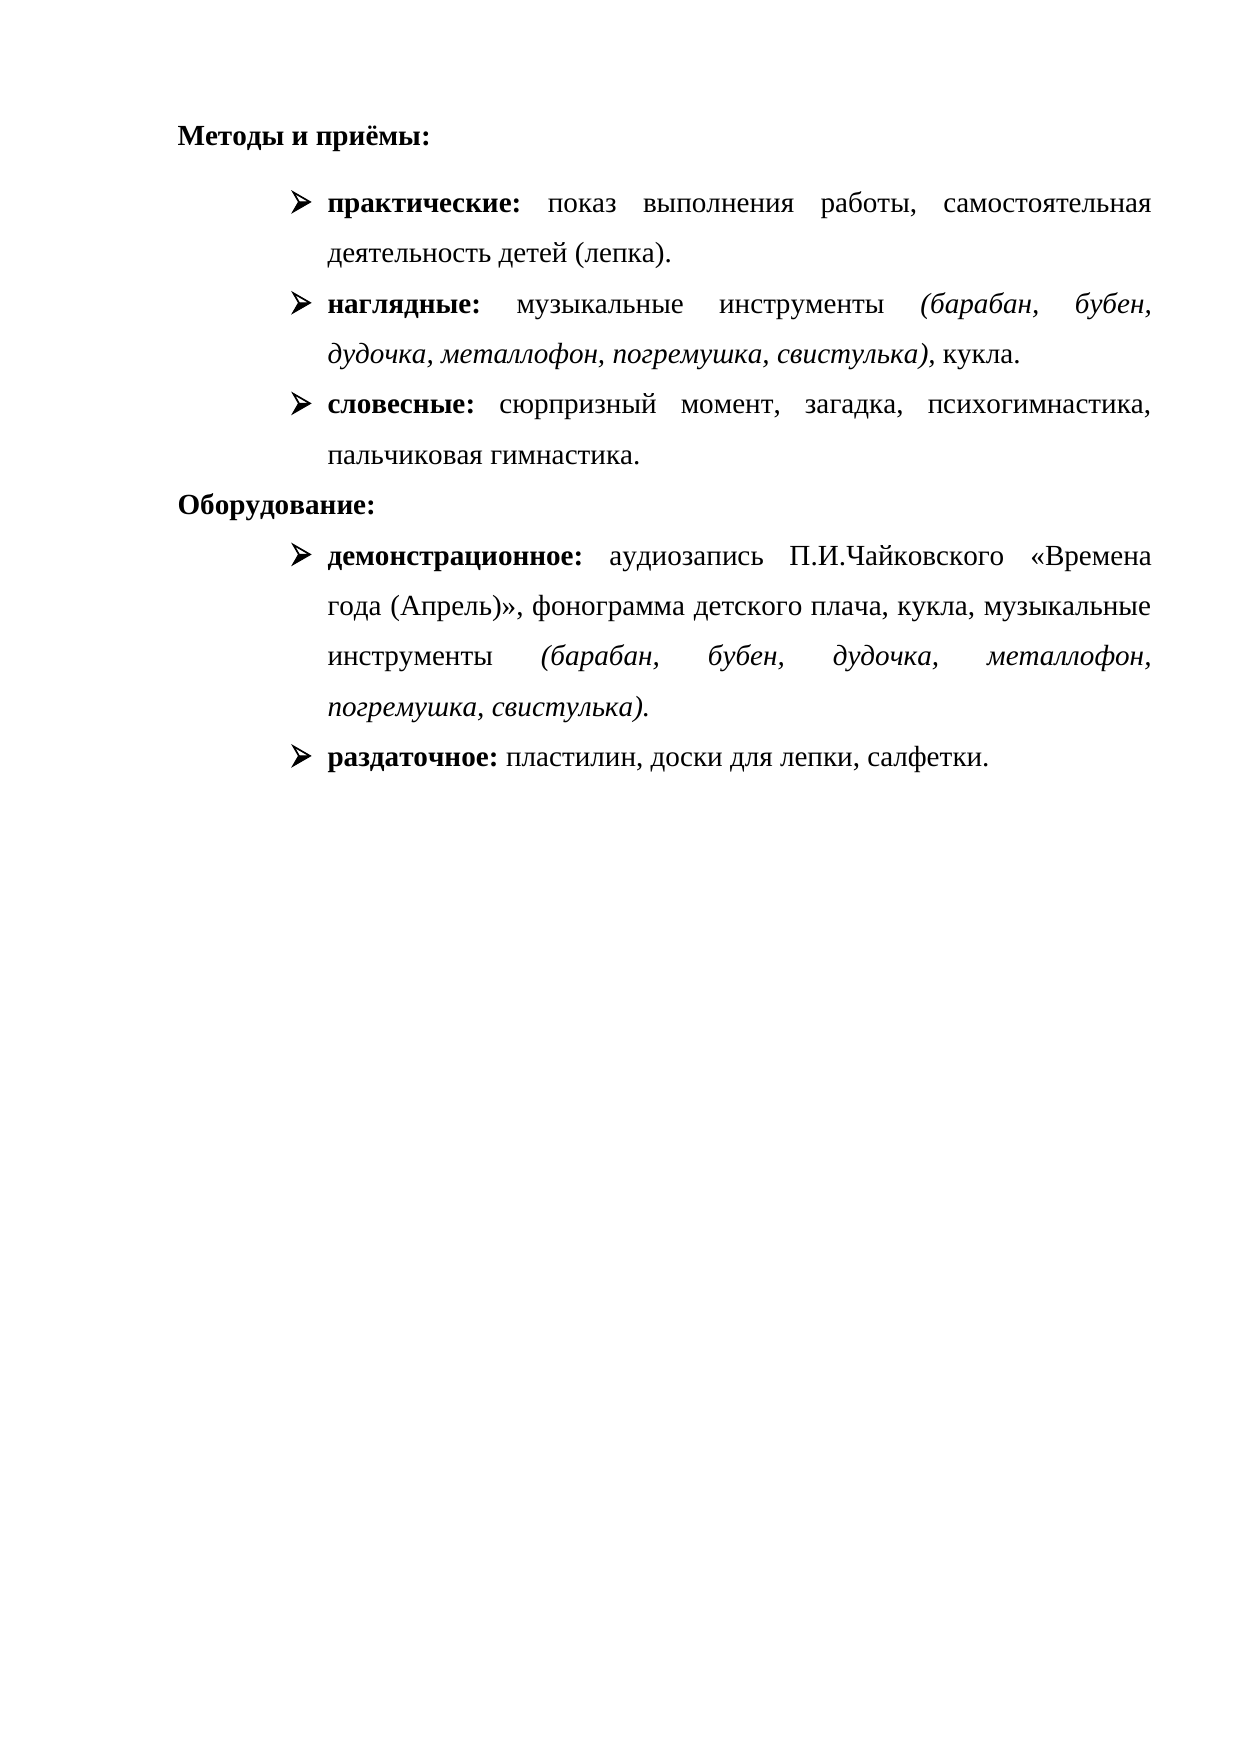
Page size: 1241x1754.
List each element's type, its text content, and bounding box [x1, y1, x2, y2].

list словесные: сюрпризный момент, загадка, психогимнастика, пальчиковая гимнастика. [290, 387, 1152, 471]
text Методы и приёмы: [177, 118, 1152, 152]
list демонстрационное: аудиозапись П.И.Чайковского «Времена года (Апрель)», фонограмма детского плача, кукла, музыкальные инструменты (барабан, бубен, дудочка, металлофон, погремушка, свистулька). [290, 538, 1152, 722]
list раздаточное: пластилин, доски для лепки, салфетки. [290, 739, 1152, 773]
list наглядные: музыкальные инструменты (барабан, бубен, дудочка, металлофон, погремушка, свистулька), кукла. [290, 286, 1152, 370]
list Оборудование: [177, 487, 1152, 521]
list практические: показ выполнения работы, самостоятельная деятельность детей (лепка). [290, 185, 1152, 269]
